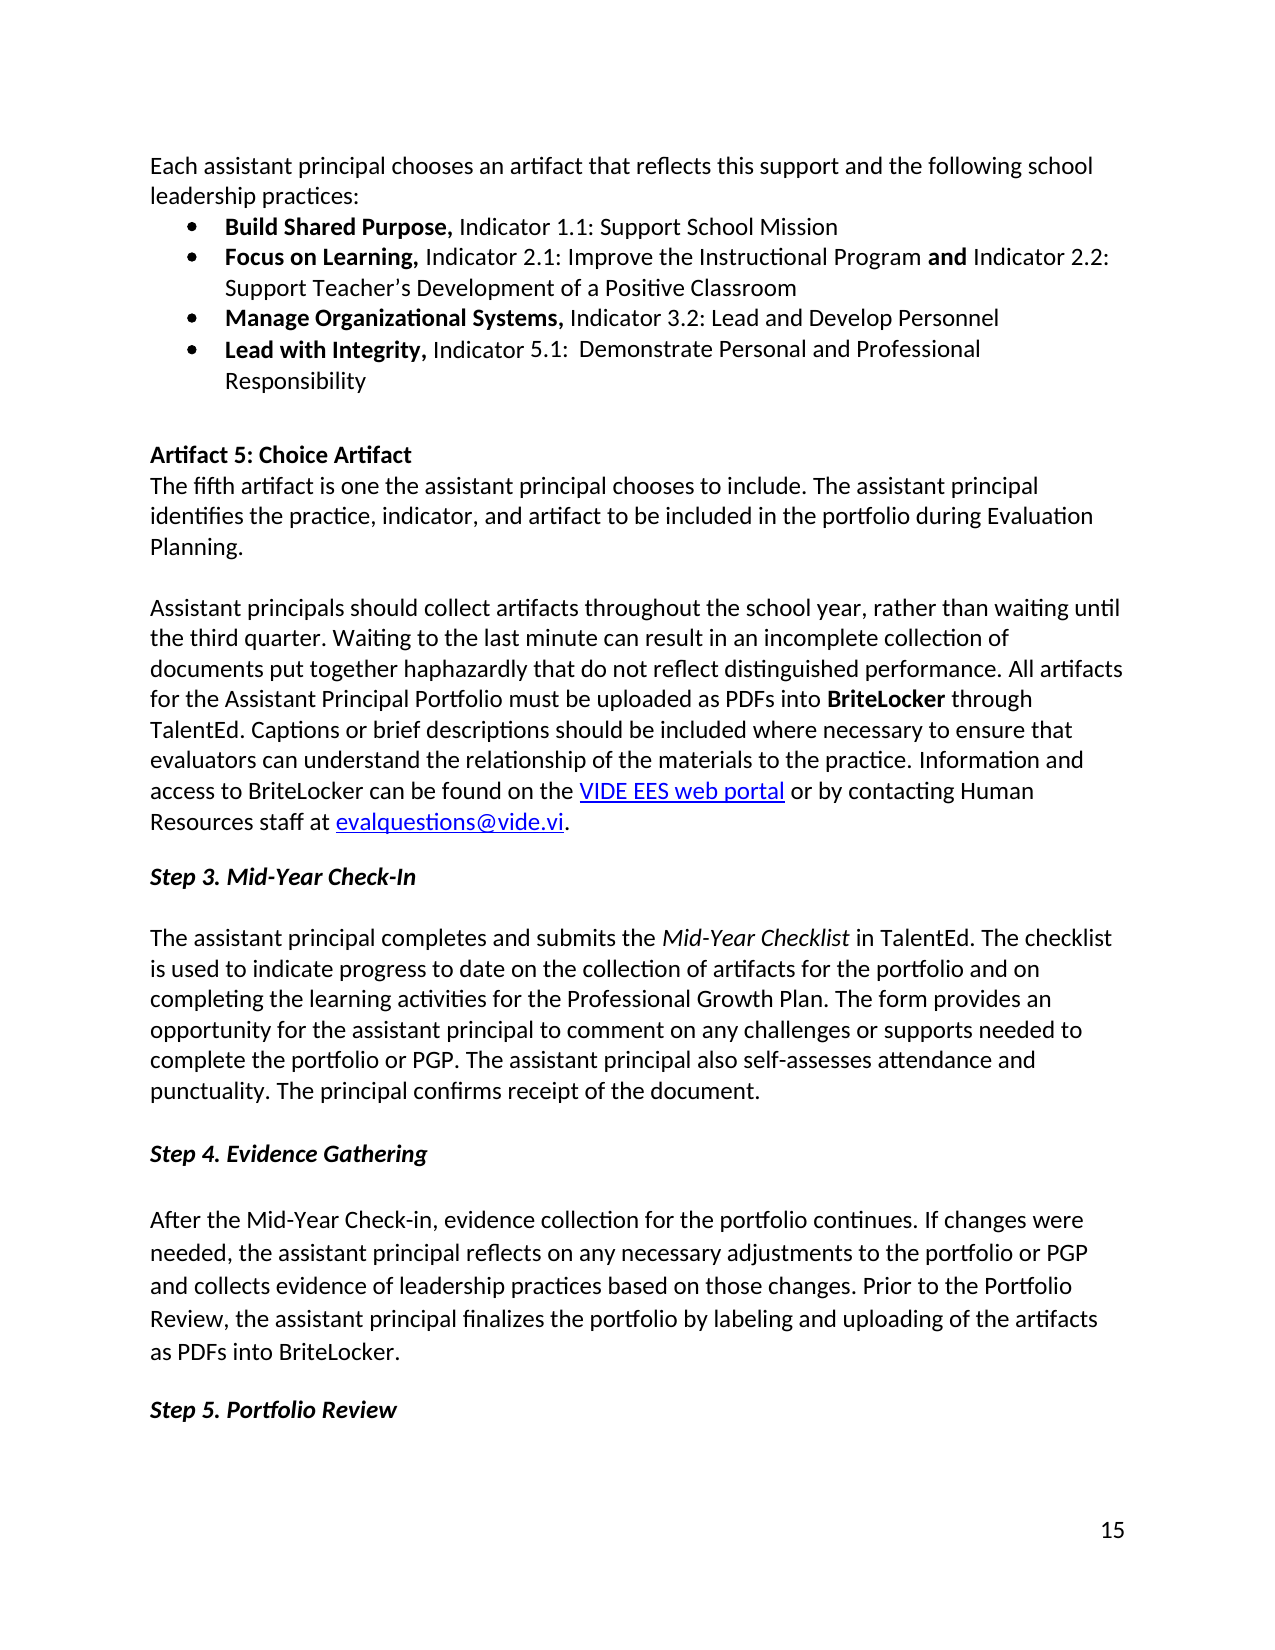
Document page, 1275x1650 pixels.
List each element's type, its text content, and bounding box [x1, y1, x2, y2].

subtitle Step 3. Mid-Year Check-In [150, 861, 1125, 892]
list Manage Organizational Systems, Indicator 3.2: Lead and Develop Personnel [187, 303, 1125, 333]
text After the Mid-Year Check-in, evidence collection for the portfolio continues. If changes were needed, the assistant principal reflects on any necessary adjustments to the portfolio or PGP and collects evidence of leadership practices based on those changes. Prior to the Portfolio Review, the assistant principal finalizes the portfolio by labeling and uploading of the artifacts as PDFs into BriteLocker. [150, 1204, 1125, 1366]
list Build Shared Purpose, Indicator 1.1: Support School Mission [187, 211, 1125, 242]
text Step 4. Evidence Gathering [150, 1138, 1125, 1169]
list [150, 150, 1125, 211]
text Assistant principals should collect artifacts throughout the school year, rather than waiting until the third quarter. Waiting to the last minute can result in an incomplete collection of documents put together haphazardly that do not reflect distinguished performance. All artifacts for the Assistant Principal Portfolio must be uploaded as PDFs into BriteLocker through TalentEd. Captions or brief descriptions should be included where necessary to ensure that evaluators can understand the relationship of the materials to the practice. Information and access to BriteLocker can be found on the VIDE EES web portal or by contacting Human Resources staff at evalquestions@vide.vi. [150, 592, 1125, 836]
text The fifth artifact is one the assistant principal chooses to include. The assistant principal identifies the practice, indicator, and artifact to be included in the portfolio during Evaluation Planning. [150, 470, 1125, 562]
text Artifact 5: Choice Artifact [150, 439, 1125, 470]
text The assistant principal completes and submits the Mid-Year Checklist in TalentEd. The checklist is used to indicate progress to date on the collection of artifacts for the portfolio and on completing the learning activities for the Professional Growth Plan. The form provides an opportunity for the assistant principal to comment on any challenges or supports needed to complete the portfolio or PGP. The assistant principal also self-assesses attendance and punctuality. The principal confirms receipt of the document. [150, 922, 1125, 1105]
list Focus on Learning, Indicator 2.1: Improve the Instructional Program and Indicator 2.2: Support Teacher’s Development of a Positive Classroom [187, 242, 1125, 303]
subtitle Step 5. Portfolio Review [150, 1394, 1125, 1424]
list Lead with Integrity, Indicator 5.1: Demonstrate Personal and Professional Responsibility [187, 333, 1125, 396]
